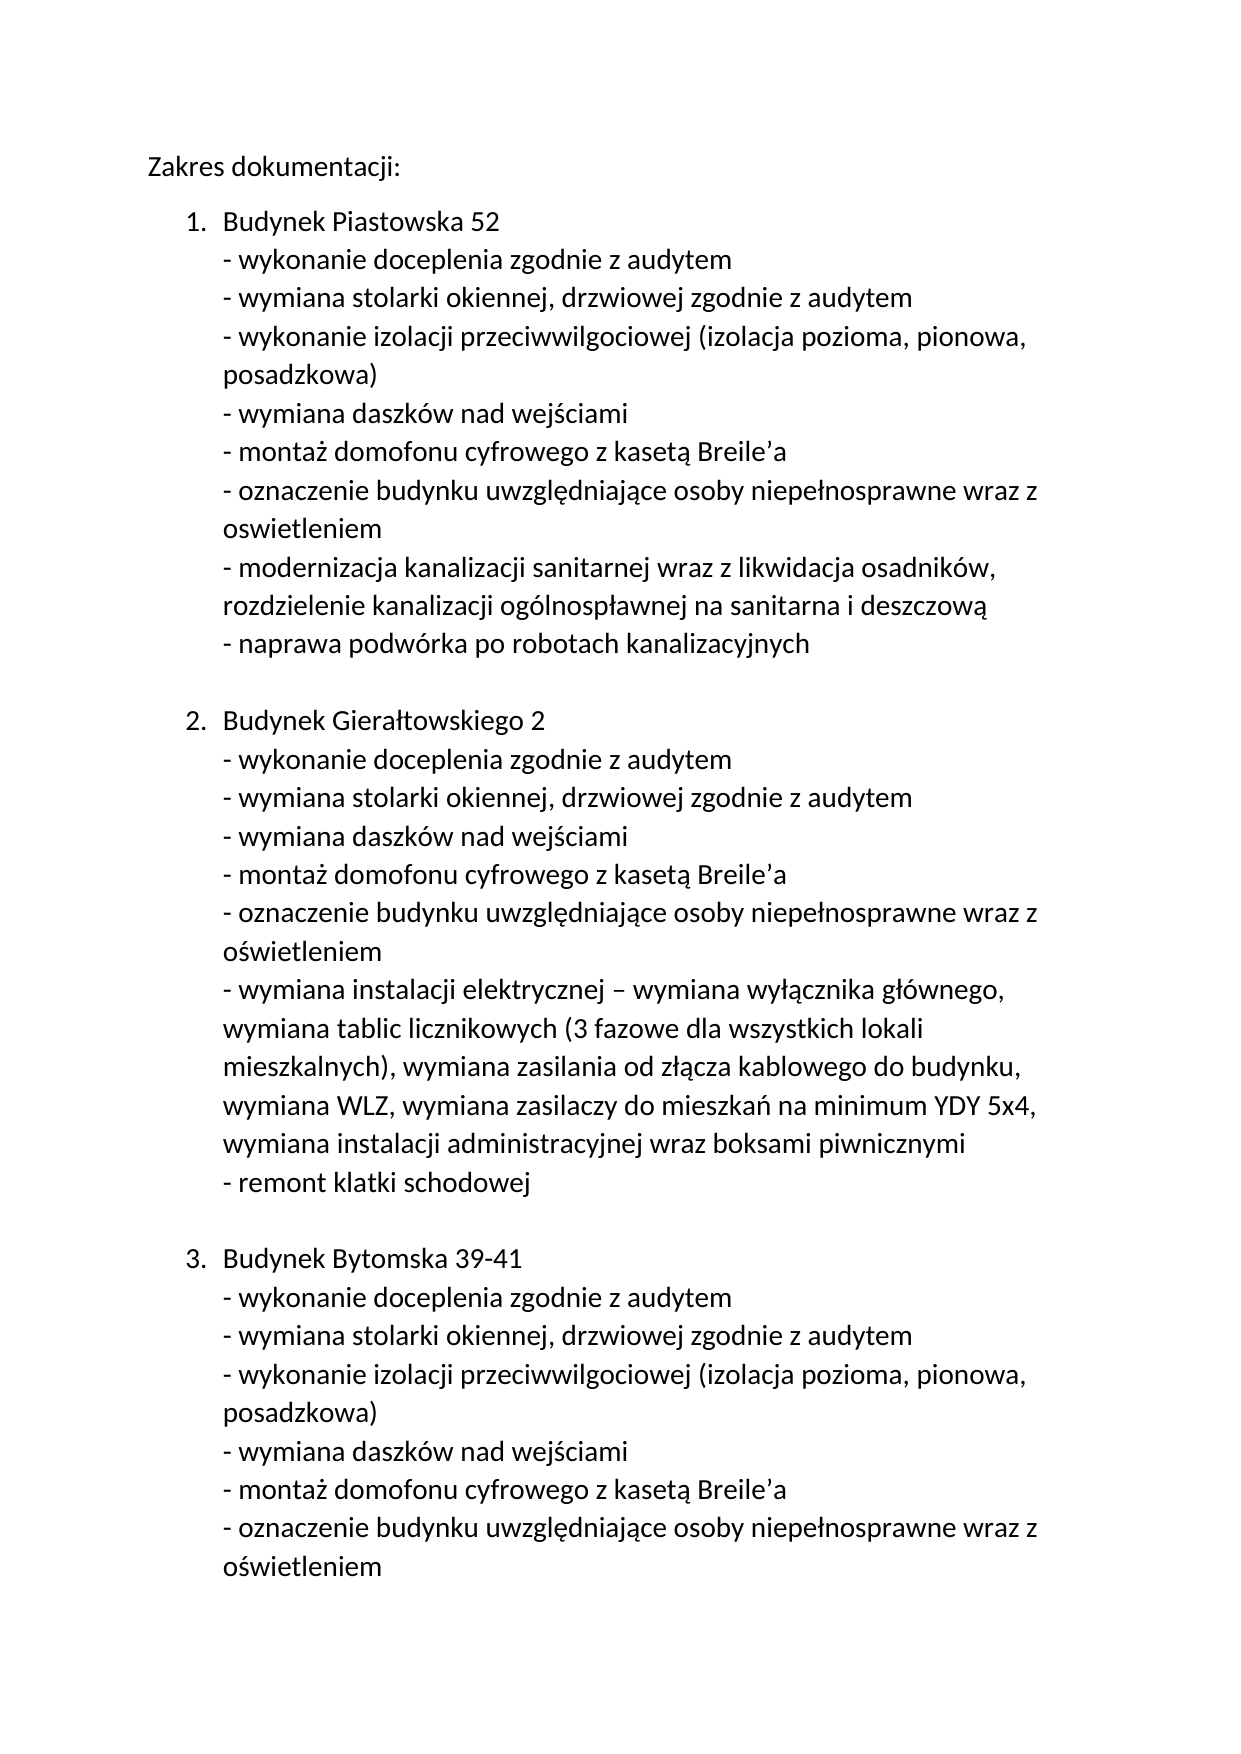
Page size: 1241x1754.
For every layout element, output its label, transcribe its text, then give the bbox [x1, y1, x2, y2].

list - wymiana daszków nad wejściami [223, 818, 1093, 853]
list - montaż domofonu cyfrowego z kasetą Breile’a [223, 1471, 1093, 1507]
list - remont klatki schodowej [223, 1164, 1093, 1199]
list - oznaczenie budynku uwzględniające osoby niepełnosprawne wraz z oświetleniem [223, 1509, 1093, 1584]
list - wymiana daszków nad wejściami [223, 395, 1093, 431]
list - wymiana stolarki okiennej, drzwiowej zgodnie z audytem [223, 279, 1093, 315]
list - wykonanie izolacji przeciwwilgociowej (izolacja pozioma, pionowa, posadzkowa) [223, 1356, 1093, 1430]
list - montaż domofonu cyfrowego z kasetą Breile’a [223, 433, 1093, 469]
list - oznaczenie budynku uwzględniające osoby niepełnosprawne wraz z oświetleniem [223, 894, 1093, 969]
list - wykonanie doceplenia zgodnie z audytem [223, 1279, 1093, 1314]
list - montaż domofonu cyfrowego z kasetą Breile’a [223, 856, 1093, 892]
list Budynek Piastowska 52 [185, 203, 1093, 238]
list - naprawa podwórka po robotach kanalizacyjnych [223, 626, 1093, 661]
list - wykonanie doceplenia zgodnie z audytem [223, 741, 1093, 776]
text Zakres dokumentacji: [148, 148, 1093, 183]
list Budynek Bytomska 39-41 [185, 1241, 1093, 1276]
list - wymiana daszków nad wejściami [223, 1433, 1093, 1468]
list - modernizacja kanalizacji sanitarnej wraz z likwidacja osadników, rozdzielenie kanalizacji ogólnospławnej na sanitarna i deszczową [223, 549, 1093, 623]
list Budynek Gierałtowskiego 2 [185, 702, 1093, 738]
list - wykonanie doceplenia zgodnie z audytem [223, 241, 1093, 277]
list - wymiana stolarki okiennej, drzwiowej zgodnie z audytem [223, 779, 1093, 815]
list - oznaczenie budynku uwzględniające osoby niepełnosprawne wraz z oswietleniem [223, 472, 1093, 546]
list - wymiana stolarki okiennej, drzwiowej zgodnie z audytem [223, 1317, 1093, 1353]
list - wykonanie izolacji przeciwwilgociowej (izolacja pozioma, pionowa, posadzkowa) [223, 318, 1093, 392]
list - wymiana instalacji elektrycznej – wymiana wyłącznika głównego, wymiana tablic licznikowych (3 fazowe dla wszystkich lokali mieszkalnych), wymiana zasilania od złącza kablowego do budynku, wymiana WLZ, wymiana zasilaczy do mieszkań na minimum YDY 5x4, wymiana instalacji administracyjnej wraz boksami piwnicznymi [223, 971, 1093, 1161]
